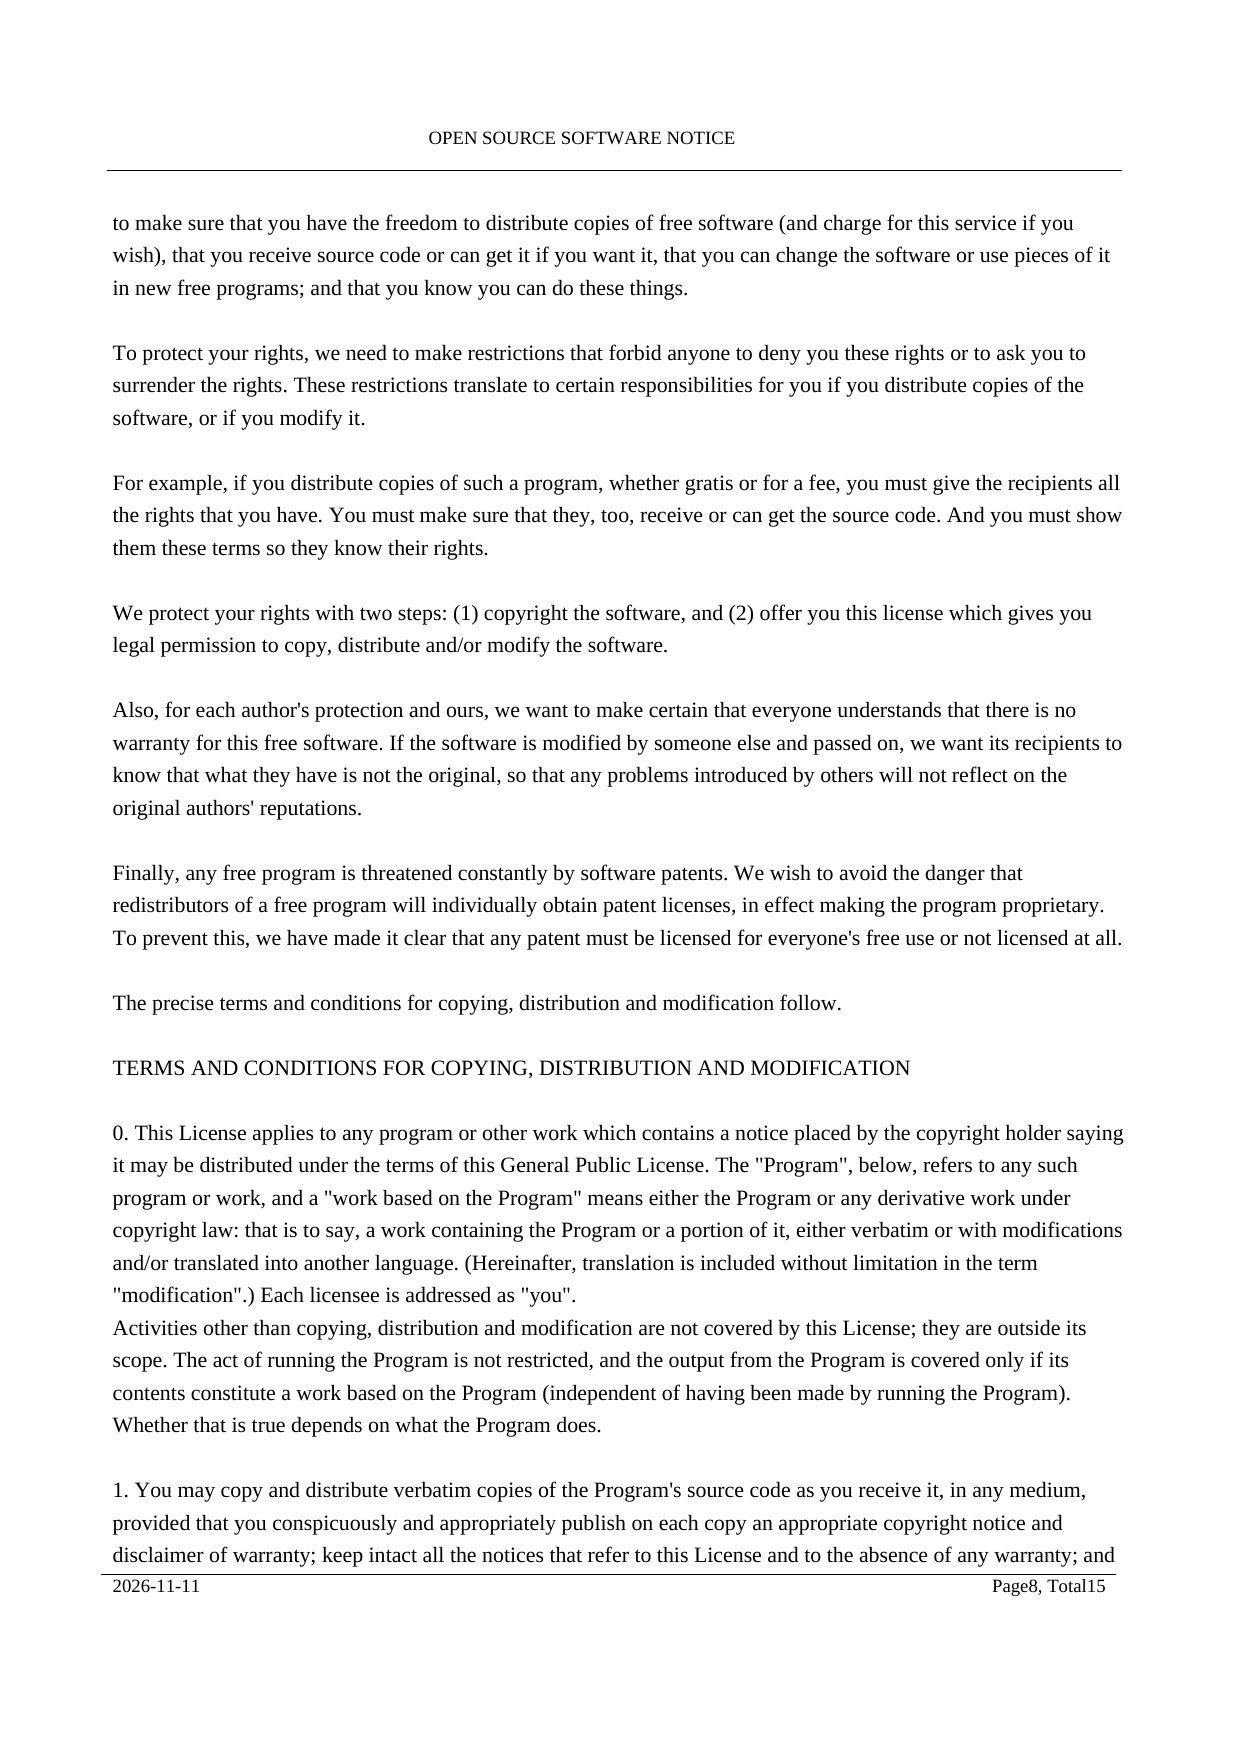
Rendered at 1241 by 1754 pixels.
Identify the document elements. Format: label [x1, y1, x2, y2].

text [112, 206, 1128, 1571]
